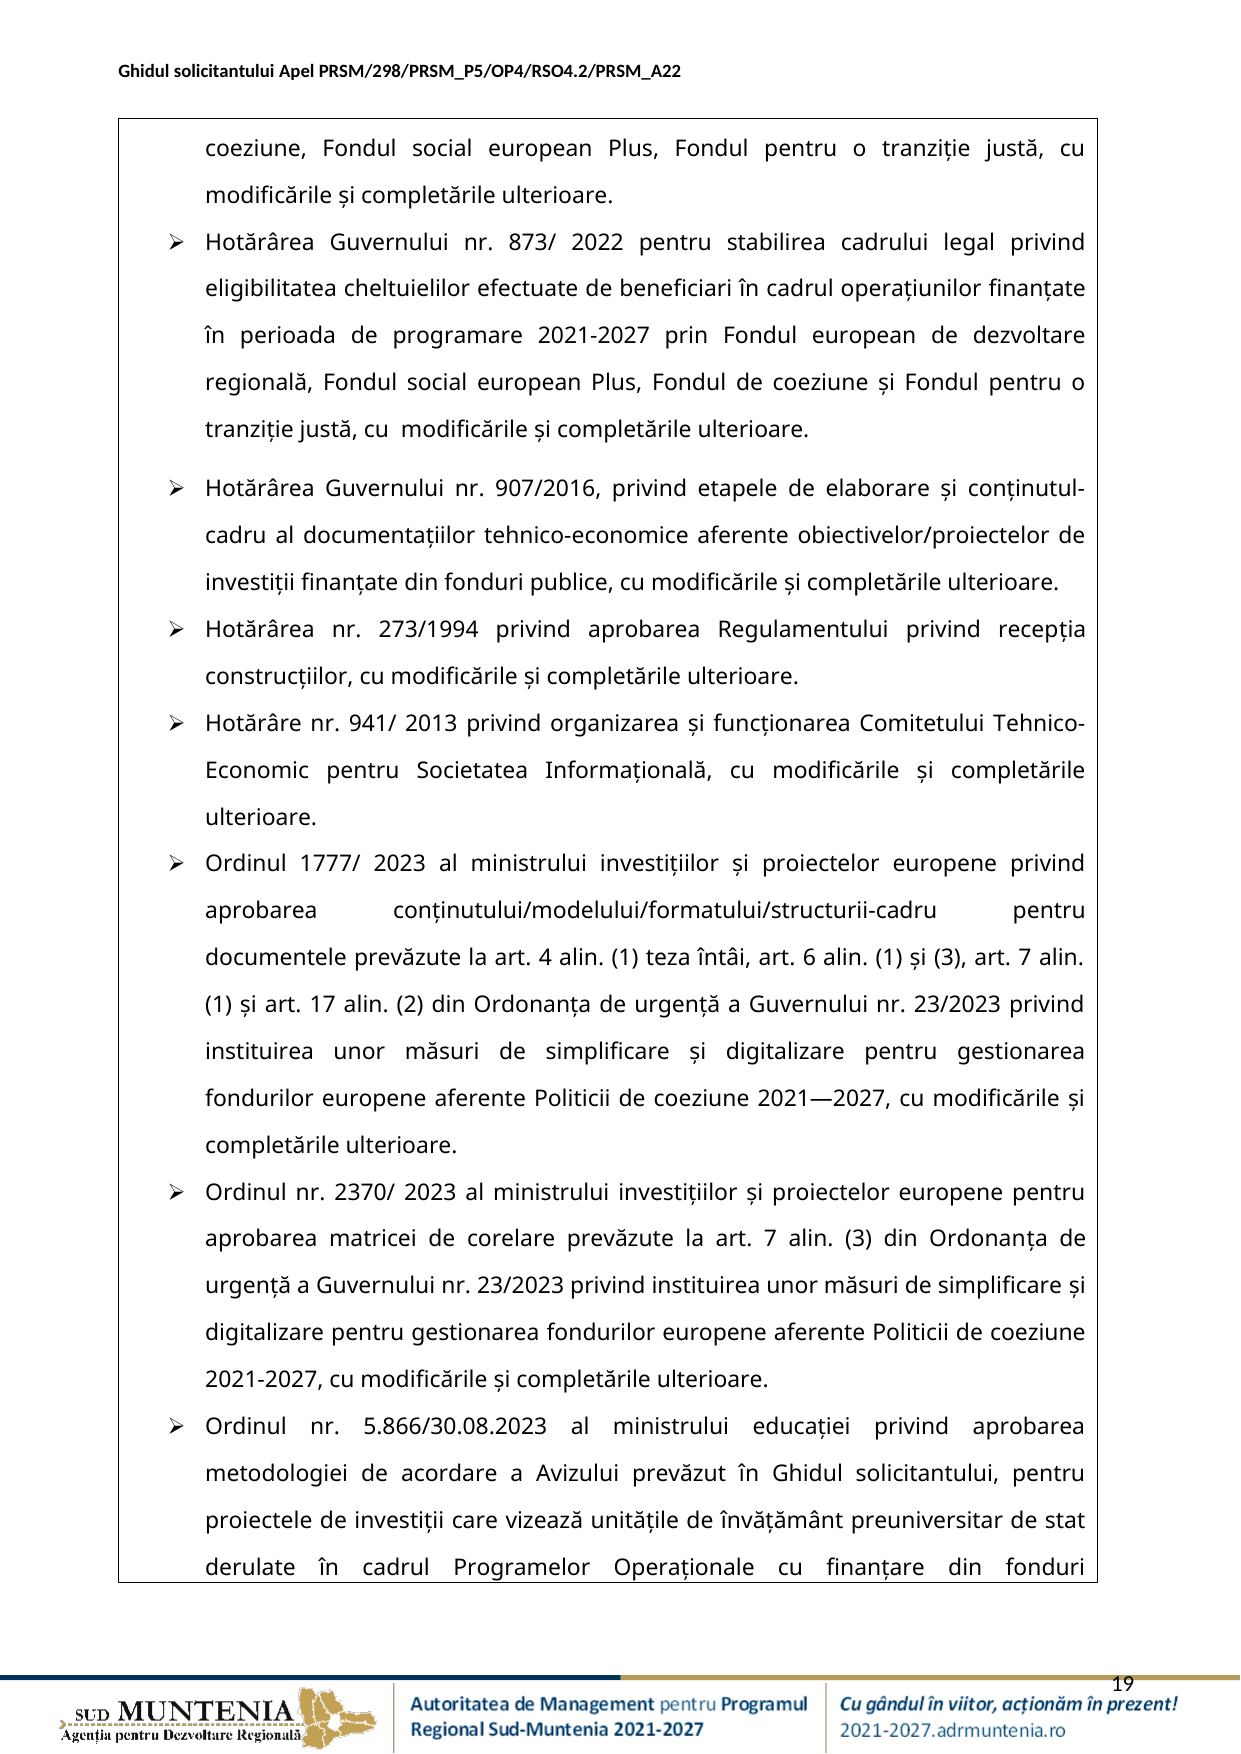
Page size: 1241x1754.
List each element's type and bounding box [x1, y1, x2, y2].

picture [0, 1675, 1241, 1754]
table_header [119, 119, 1097, 1582]
